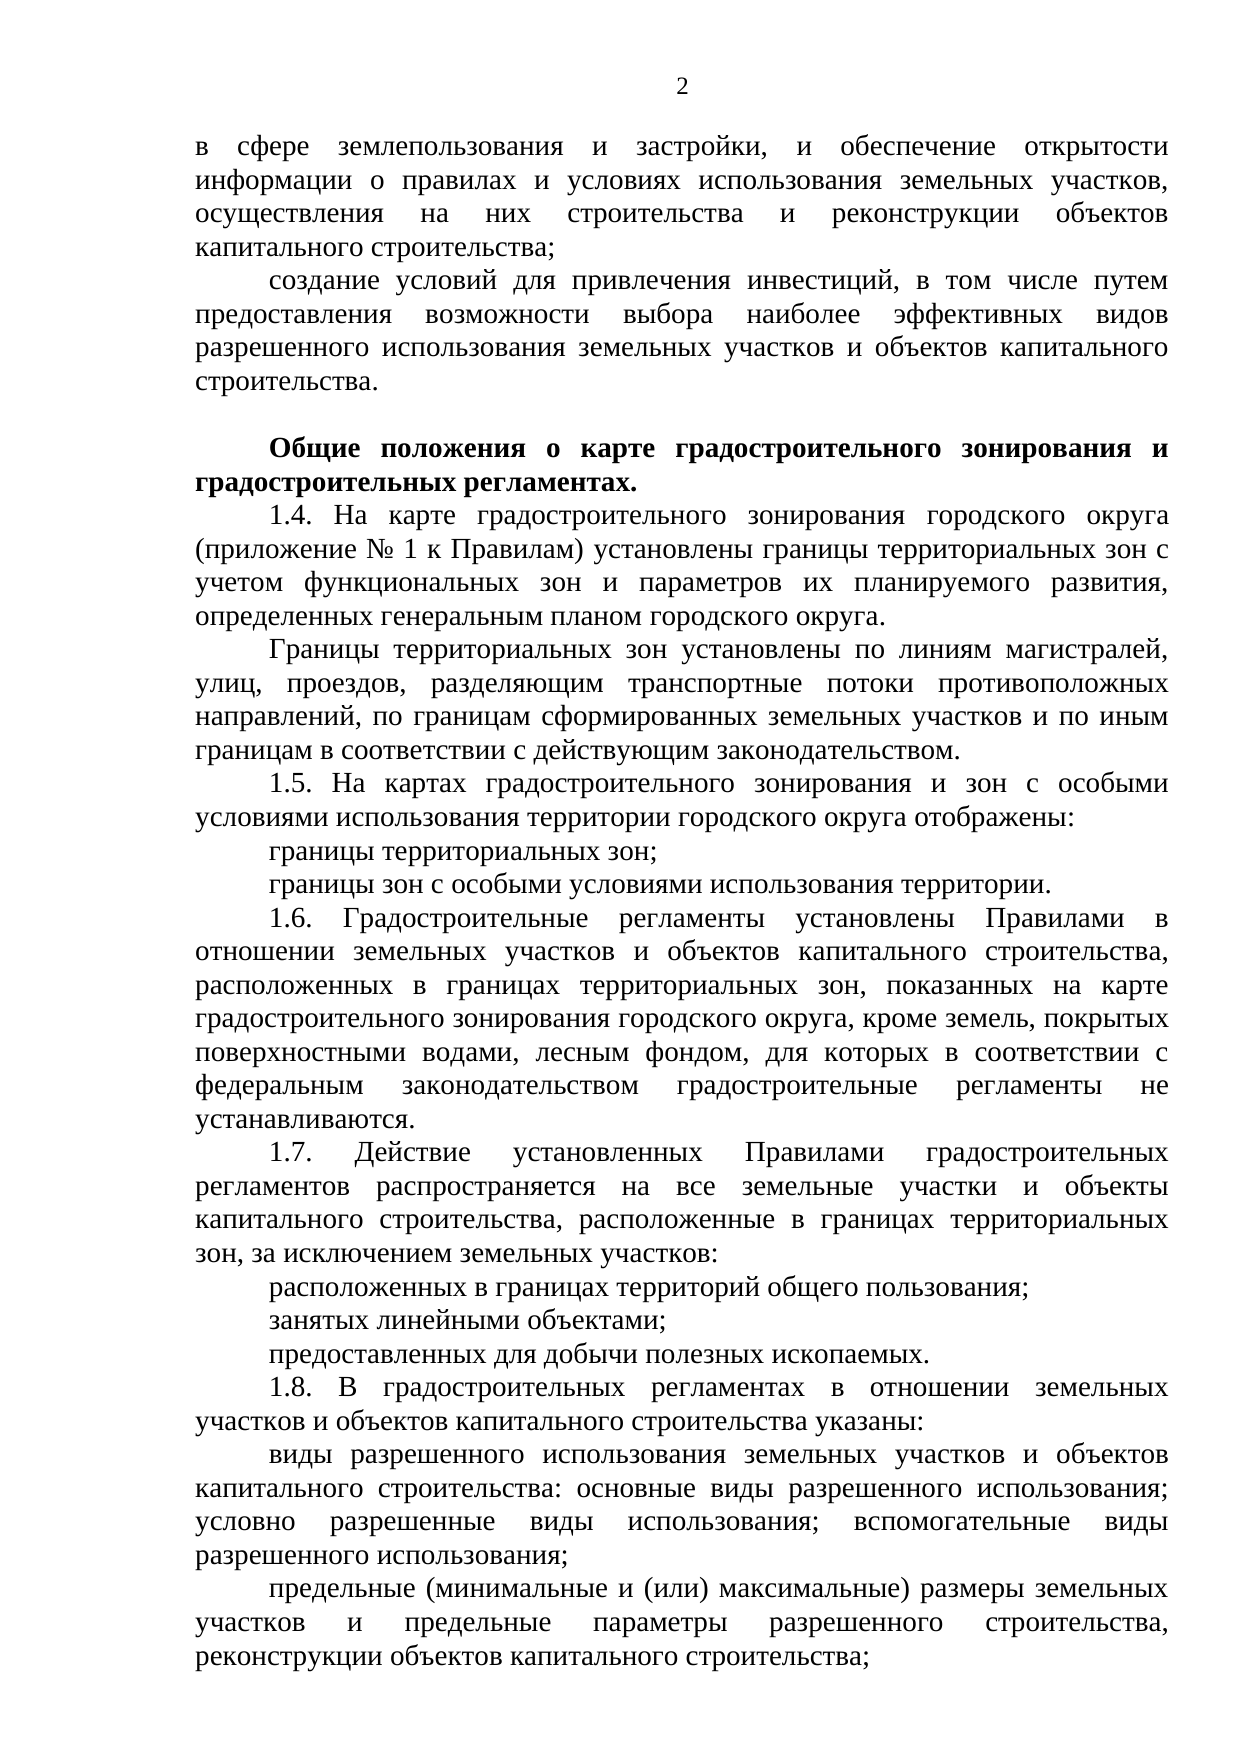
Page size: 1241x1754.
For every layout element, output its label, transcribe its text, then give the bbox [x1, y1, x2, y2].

text 2 [195, 71, 1169, 99]
text предельные (минимальные и (или) максимальные) размеры земельных участков и предельные параметры разрешенного строительства, реконструкции объектов капитального строительства; [195, 1571, 1169, 1671]
text 1.8. В градостроительных регламентах в отношении земельных участков и объектов капитального строительства указаны: [195, 1369, 1169, 1436]
text Общие положения о карте градостроительного зонирования и градостроительных регламентах. [195, 430, 1169, 497]
text создание условий для привлечения инвестиций, в том числе путем предоставления возможности выбора наиболее эффективных видов разрешенного использования земельных участков и объектов капитального строительства. [195, 262, 1169, 397]
text Границы территориальных зон установлены по линиям магистралей, улиц, проездов, разделяющим транспортные потоки противоположных направлений, по границам сформированных земельных участков и по иным границам в соответствии с действующим законодательством. [195, 631, 1169, 766]
text 1.7. Действие установленных Правилами градостроительных регламентов распространяется на все земельные участки и объекты капитального строительства, расположенные в границах территориальных зон, за исключением земельных участков: [195, 1134, 1169, 1269]
text занятых линейными объектами; [195, 1302, 1169, 1336]
text 1.4. На карте градостроительного зонирования городского округа (приложение № 1 к Правилам) установлены границы территориальных зон с учетом функциональных зон и параметров их планируемого развития, определенных генеральным планом городского округа. [195, 497, 1169, 631]
text в сфере землепользования и застройки, и обеспечение открытости информации о правилах и условиях использования земельных участков, осуществления на них строительства и реконструкции объектов капитального строительства; [195, 128, 1169, 262]
text границы зон с особыми условиями использования территории. [195, 866, 1169, 900]
text предоставленных для добычи полезных ископаемых. [195, 1336, 1169, 1369]
text виды разрешенного использования земельных участков и объектов капитального строительства: основные виды разрешенного использования; условно разрешенные виды использования; вспомогательные виды разрешенного использования; [195, 1436, 1169, 1571]
text границы территориальных зон; [195, 833, 1169, 866]
text расположенных в границах территорий общего пользования; [195, 1269, 1169, 1302]
text 1.5. На картах градостроительного зонирования и зон с особыми условиями использования территории городского округа отображены: [195, 766, 1169, 833]
text 1.6. Градостроительные регламенты установлены Правилами в отношении земельных участков и объектов капитального строительства, расположенных в границах территориальных зон, показанных на карте градостроительного зонирования городского округа, кроме земель, покрытых поверхностными водами, лесным фондом, для которых в соответствии с федеральным законодательством градостроительные регламенты не устанавливаются. [195, 900, 1169, 1134]
